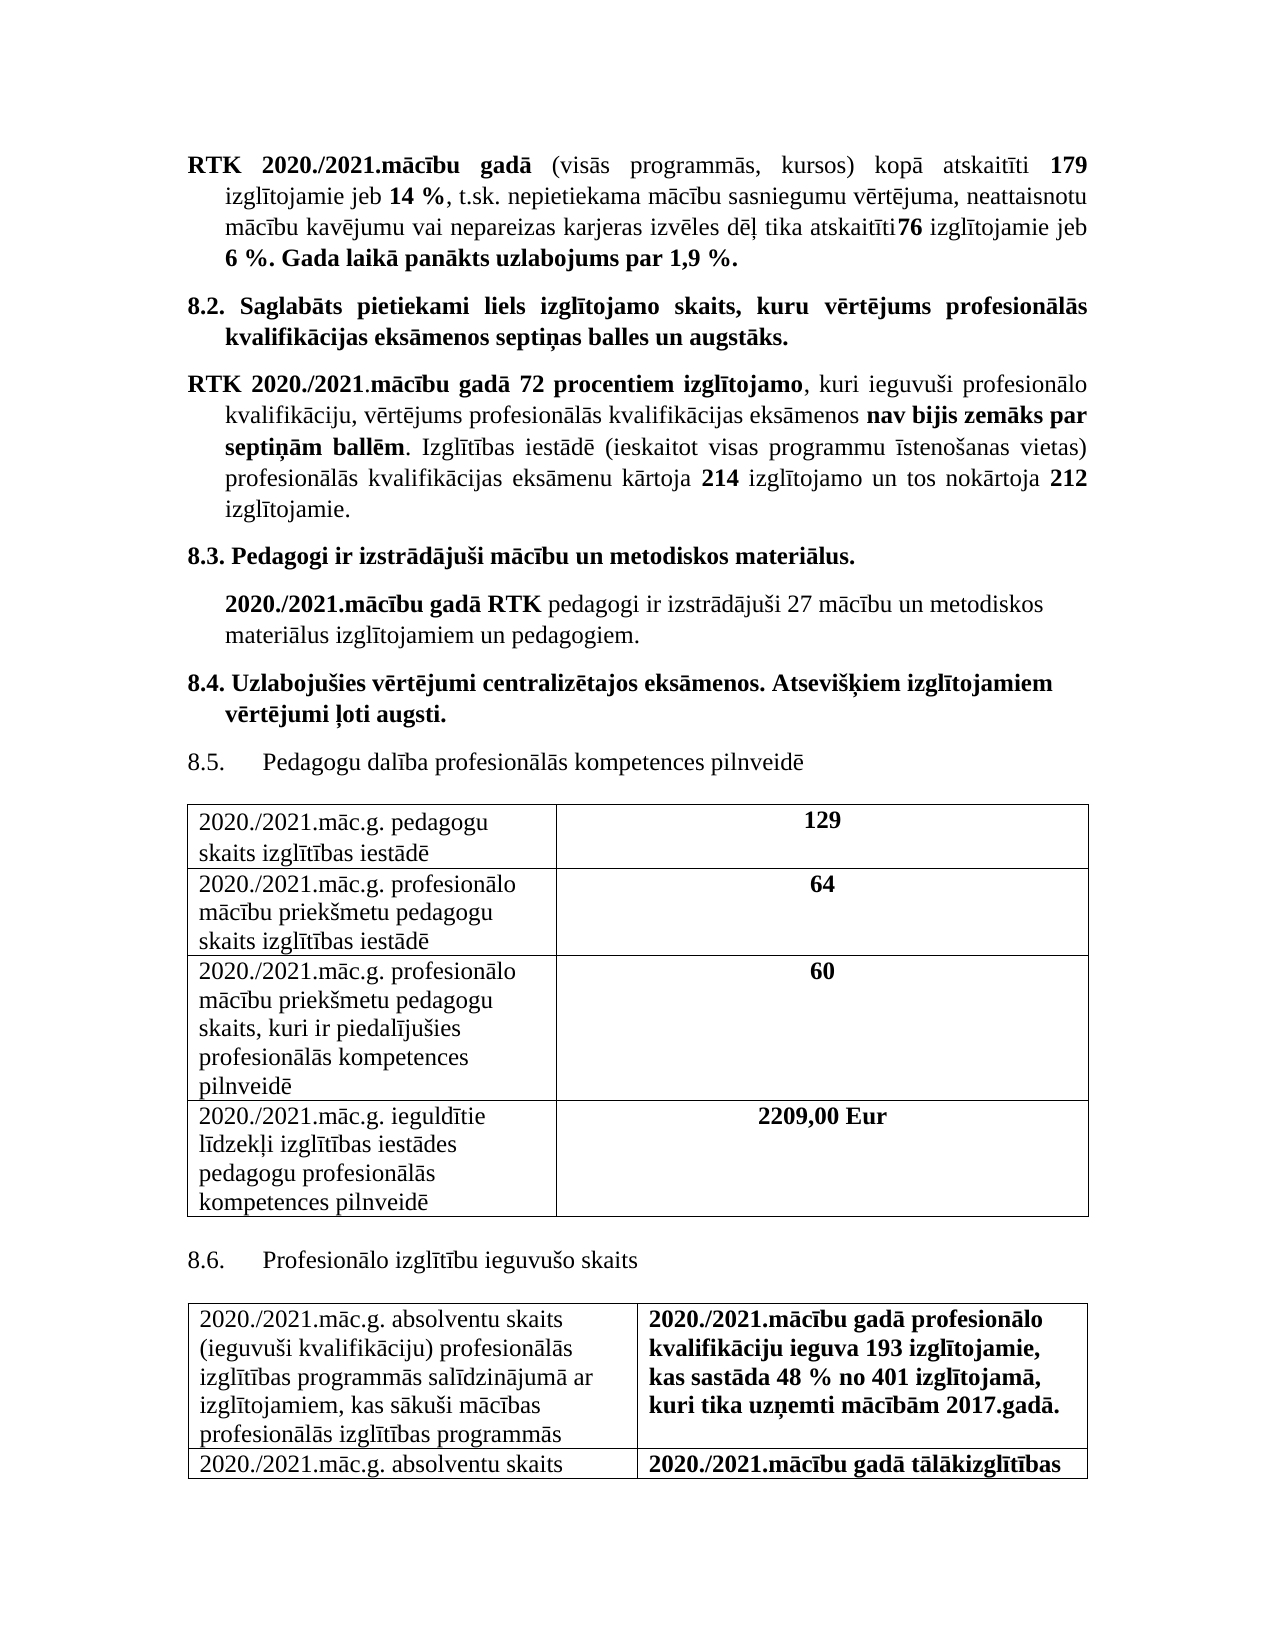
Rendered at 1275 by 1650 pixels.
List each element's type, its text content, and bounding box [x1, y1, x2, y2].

text 2020./2021.mācību gadā RTK pedagogi ir izstrādājuši 27 mācību un metodiskos materiālus izglītojamiem un pedagogiem. [225, 589, 1087, 649]
text 8.4. Uzlabojušies vērtējumi centralizētajos eksāmenos. Atsevišķiem izglītojamiem vērtējumi ļoti augsti. [187, 668, 1087, 728]
table_header 2020./2021.māc.g. absolventu skaits (ieguvuši kvalifikāciju) profesionālās izglītības programmās salīdzinājumā ar izglītojamiem, kas sākuši mācības profesionālās izglītības programmās [189, 1304, 637, 1448]
list Pedagogu dalība profesionālās kompetences pilnveidē [187, 747, 1087, 775]
table_cell 64 [557, 869, 1088, 955]
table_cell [189, 1449, 637, 1478]
table_cell 2020./2021.māc.g. profesionālo mācību priekšmetu pedagogu skaits, kuri ir piedalījušies profesionālās kompetences pilnveidē [188, 956, 556, 1100]
table_cell 2020./2021.māc.g. ieguldītie līdzekļi izglītības iestādes pedagogu profesionālās kompetences pilnveidē [188, 1101, 556, 1216]
table_cell 2209,00 Eur [557, 1101, 1088, 1216]
table_cell 2020./2021.māc.g. profesionālo mācību priekšmetu pedagogu skaits izglītības iestādē [188, 869, 556, 955]
text 8.2. Saglabāts pietiekami liels izglītojamo skaits, kuru vērtējums profesionālās kvalifikācijas eksāmenos septiņas balles un augstāks. [187, 291, 1087, 351]
table_header 2020./2021.mācību gadā profesionālo kvalifikāciju ieguva 193 izglītojamie, kas sastāda 48 % no 401 izglītojamā, kuri tika uzņemti mācībām 2017.gadā. [638, 1304, 1087, 1448]
table_header 129 [557, 805, 1088, 868]
text RTK 2020./2021.mācību gadā 72 procentiem izglītojamo, kuri ieguvuši profesionālo kvalifikāciju, vērtējums profesionālās kvalifikācijas eksāmenos nav bijis zemāks par septiņām ballēm. Izglītības iestādē (ieskaitot visas programmu īstenošanas vietas) profesionālās kvalifikācijas eksāmenu kārtoja 214 izglītojamo un tos nokārtoja 212 izglītojamie. [187, 369, 1087, 522]
table_cell 60 [557, 956, 1088, 1100]
list Profesionālo izglītību ieguvušo skaits [187, 1246, 1087, 1274]
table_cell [638, 1449, 1087, 1478]
table_header 2020./2021.māc.g. pedagogu skaits izglītības iestādē [188, 805, 556, 868]
text RTK 2020./2021.mācību gadā (visās programmās, kursos) kopā atskaitīti 179 izglītojamie jeb 14 %, t.sk. nepietiekama mācību sasniegumu vērtējuma, neattaisnotu mācību kavējumu vai nepareizas karjeras izvēles dēļ tika atskaitīti76 izglītojamie jeb 6 %. Gada laikā panākts uzlabojums par 1,9 %. [187, 150, 1087, 272]
text 8.3. Pedagogi ir izstrādājuši mācību un metodiskos materiālus. [187, 541, 1087, 570]
